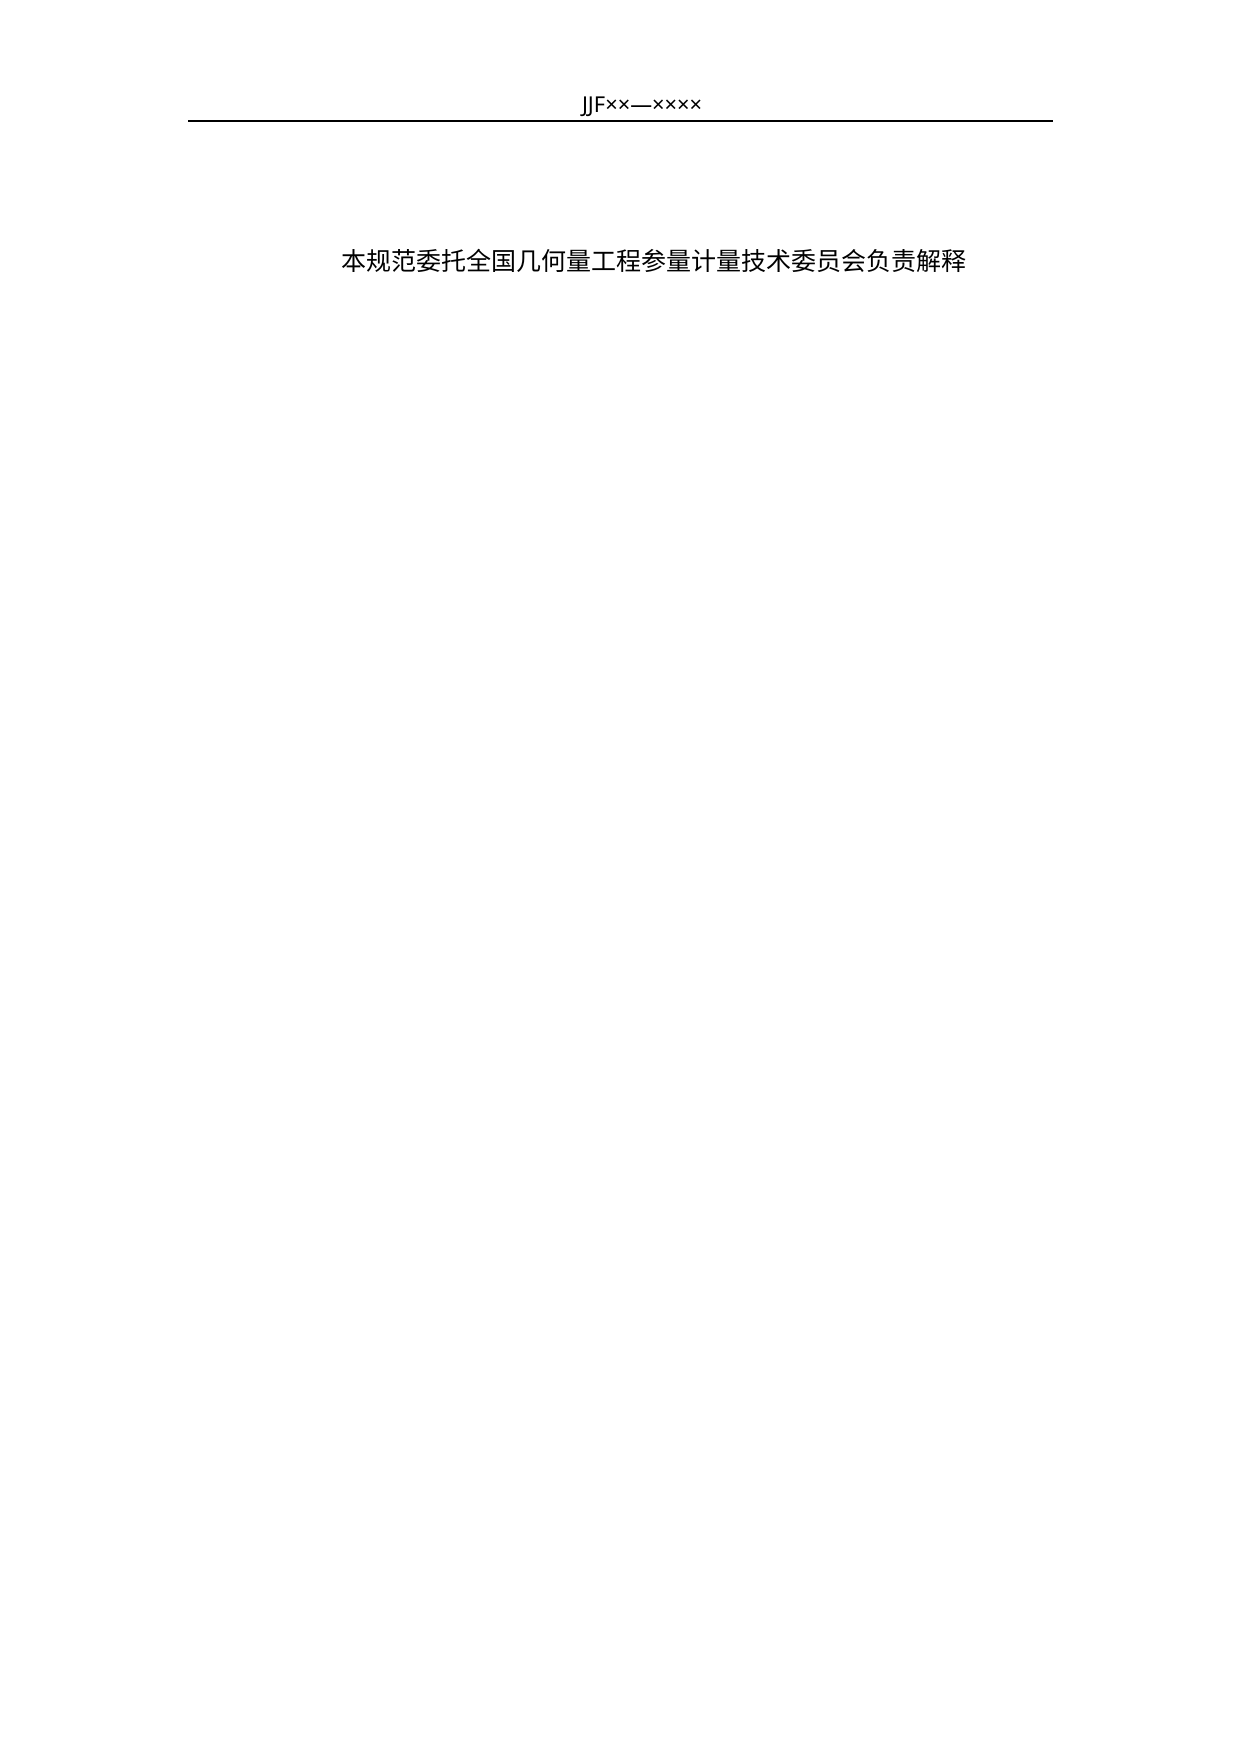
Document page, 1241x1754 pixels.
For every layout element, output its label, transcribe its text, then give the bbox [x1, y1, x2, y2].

text 本规范委托全国几何量工程参量计量技术委员会负责解释 [187, 227, 1053, 292]
